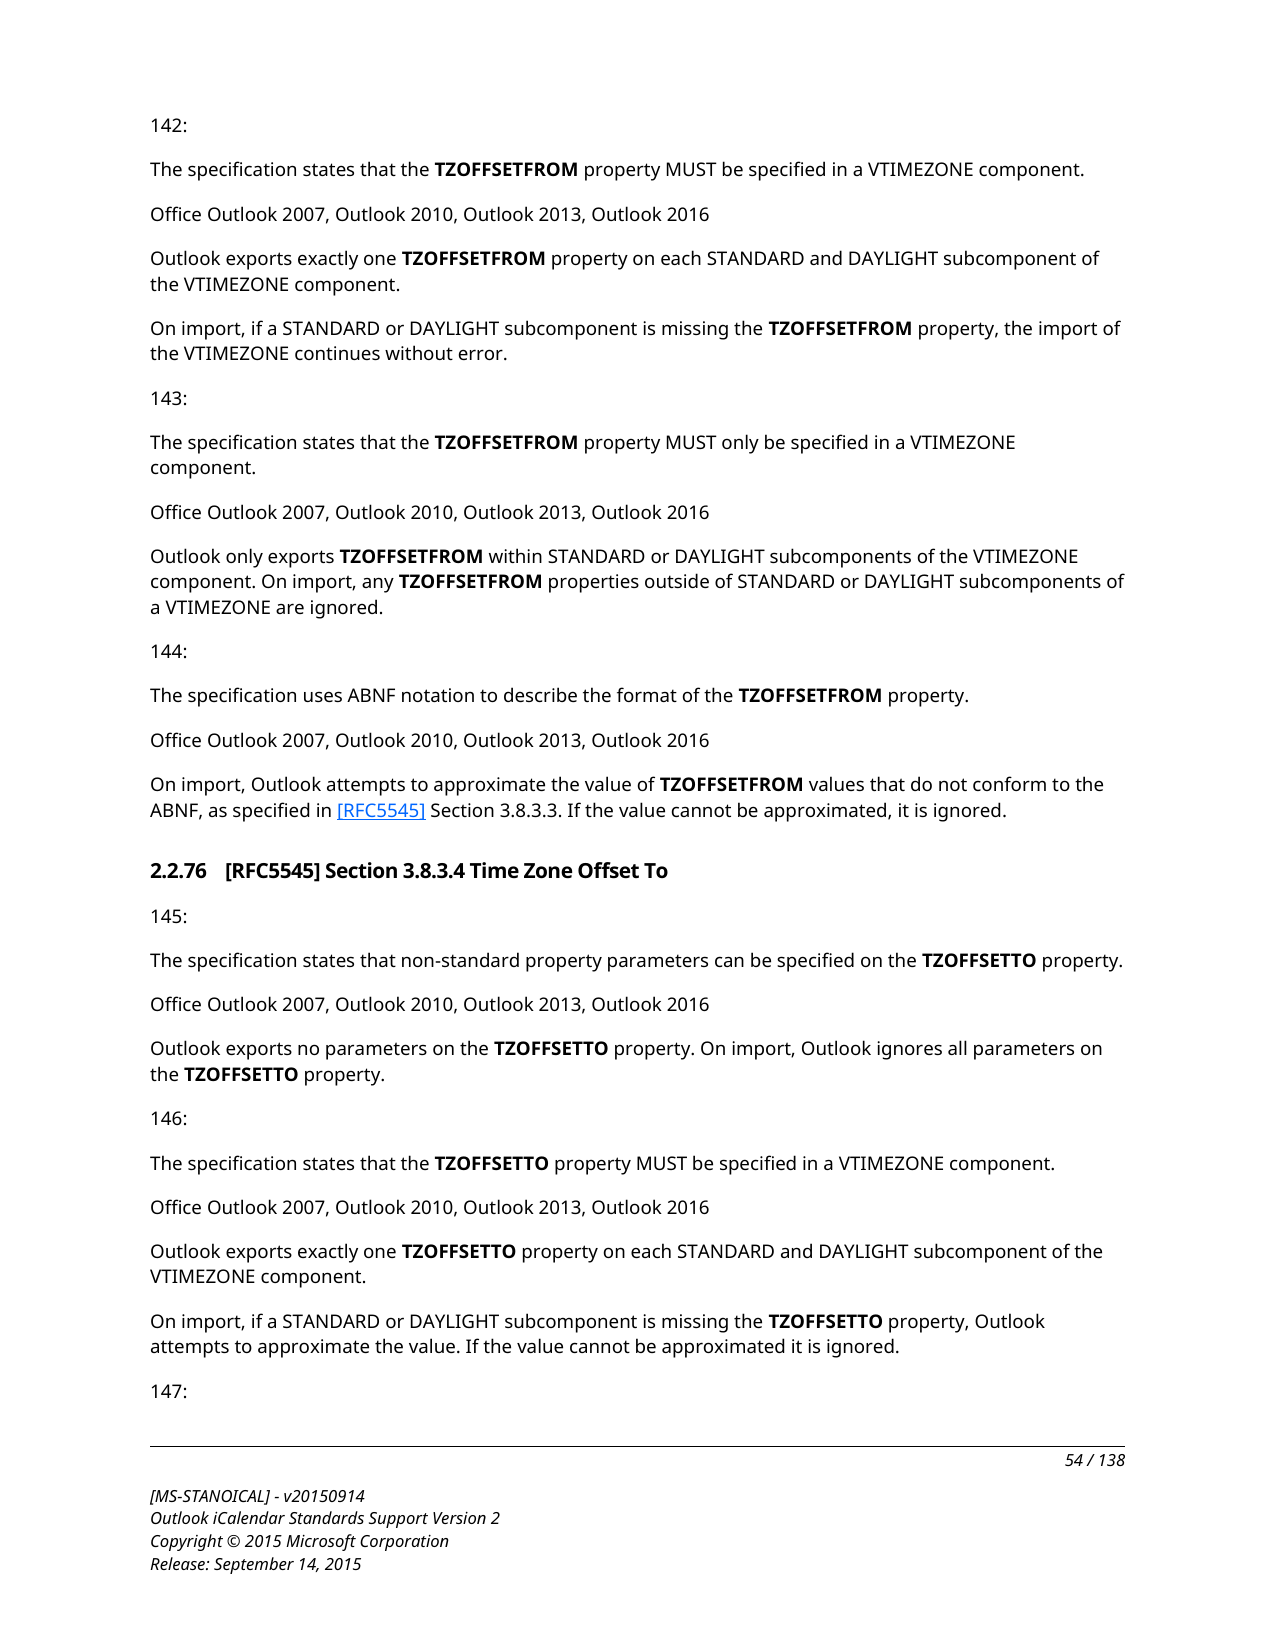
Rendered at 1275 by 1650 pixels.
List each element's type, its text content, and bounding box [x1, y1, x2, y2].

text V0147: [150, 1378, 1125, 1403]
text Outlook exports exactly one TZOFFSETTO property on each STANDARD and DAYLIGHT subcomponent of the VTIMEZONE component. [150, 1238, 1125, 1289]
text V0142: [150, 112, 1125, 138]
text On import, if a STANDARD or DAYLIGHT subcomponent is missing the TZOFFSETFROM property, the import of the VTIMEZONE continues without error. [150, 315, 1125, 366]
text The specification uses ABNF notation to describe the format of the TZOFFSETFROM property. [150, 683, 1125, 708]
text V0145: [150, 903, 1125, 928]
text Office Outlook 2007, Outlook 2010, Outlook 2013, Outlook 2016 [150, 991, 1125, 1017]
text On import, if a STANDARD or DAYLIGHT subcomponent is missing the TZOFFSETTO property, Outlook attempts to approximate the value. If the value cannot be approximated it is ignored. [150, 1308, 1125, 1359]
text V0144: [150, 638, 1125, 664]
text Office Outlook 2007, Outlook 2010, Outlook 2013, Outlook 2016 [150, 1194, 1125, 1219]
text V0143: [150, 385, 1125, 410]
text The specification states that non-standard property parameters can be specified on the TZOFFSETTO property. [150, 947, 1125, 973]
text The specification states that the TZOFFSETFROM property MUST be specified in a VTIMEZONE component. [150, 157, 1125, 182]
text On import, Outlook attempts to approximate the value of TZOFFSETFROM values that do not conform to the ABNF, as specified in [RFC5545] Section 3.8.3.3. If the value cannot be approximated, it is ignored. [150, 771, 1125, 822]
text The specification states that the TZOFFSETTO property MUST be specified in a VTIMEZONE component. [150, 1150, 1125, 1175]
subtitle [RFC5545] Section 3.8.3.4 Time Zone Offset To [150, 856, 1125, 884]
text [150, 201, 1125, 227]
text Office Outlook 2007, Outlook 2010, Outlook 2013, Outlook 2016 [150, 499, 1125, 524]
text Office Outlook 2007, Outlook 2010, Outlook 2013, Outlook 2016 [150, 727, 1125, 753]
text Outlook only exports TZOFFSETFROM within STANDARD or DAYLIGHT subcomponents of the VTIMEZONE component. On import, any TZOFFSETFROM properties outside of STANDARD or DAYLIGHT subcomponents of a VTIMEZONE are ignored. [150, 543, 1125, 620]
text The specification states that the TZOFFSETFROM property MUST only be specified in a VTIMEZONE component. [150, 429, 1125, 480]
text Outlook exports no parameters on the TZOFFSETTO property. On import, Outlook ignores all parameters on the TZOFFSETTO property. [150, 1036, 1125, 1087]
text V0146: [150, 1106, 1125, 1131]
text Outlook exports exactly one TZOFFSETFROM property on each STANDARD and DAYLIGHT subcomponent of the VTIMEZONE component. [150, 245, 1125, 296]
